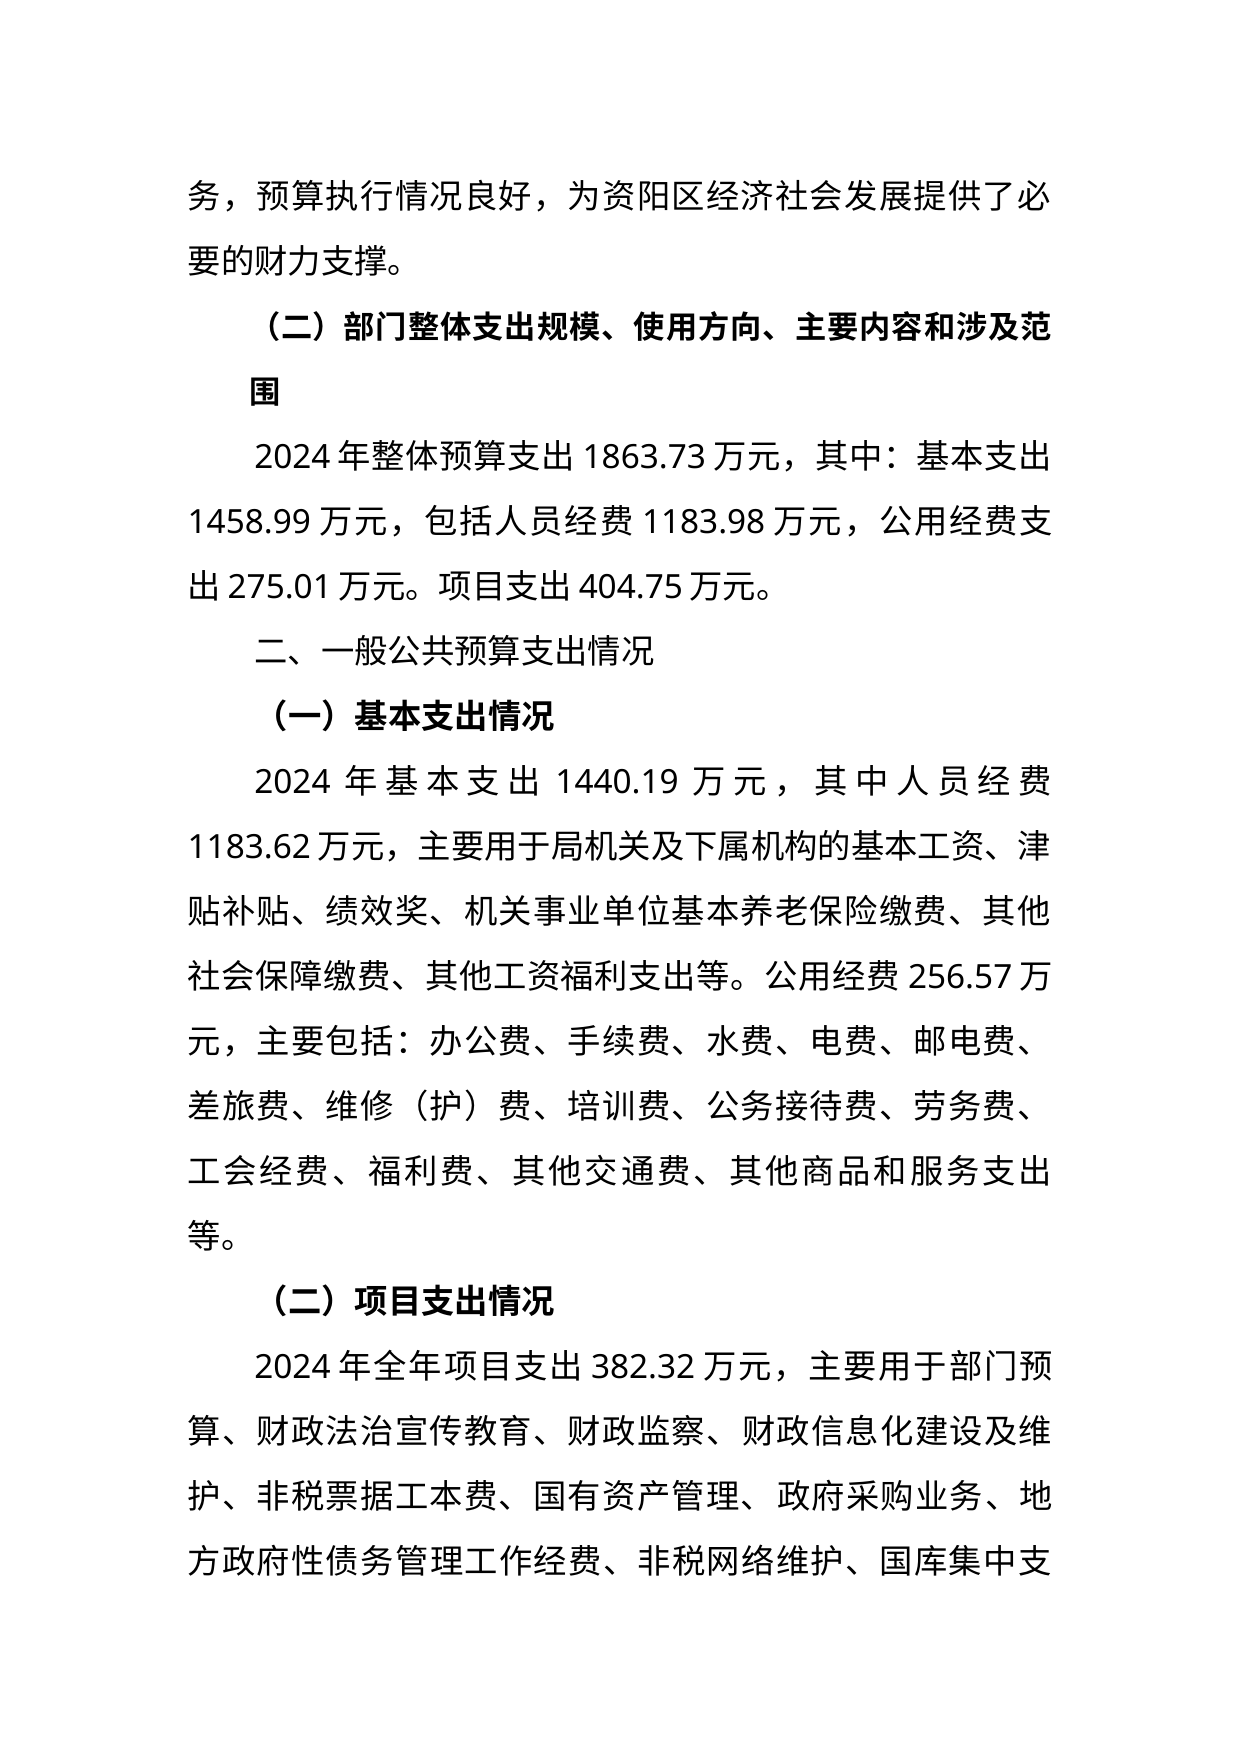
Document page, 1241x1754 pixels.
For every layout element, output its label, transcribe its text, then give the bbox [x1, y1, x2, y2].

text 二、一般公共预算支出情况 [187, 617, 1053, 682]
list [187, 162, 1053, 292]
list 部门整体支出规模、使用方向、主要内容和涉及范围 [249, 292, 1053, 422]
list （二）项目支出情况 [187, 1267, 1053, 1332]
list 2024年基本支出1440.19万元，其中人员经费1183.62万元，主要用于局机关及下属机构的基本工资、津贴补贴、绩效奖、机关事业单位基本养老保险缴费、其他社会保障缴费、其他工资福利支出等。公用经费256.57万元，主要包括：办公费、手续费、水费、电费、邮电费、差旅费、维修（护）费、培训费、公务接待费、劳务费、工会经费、福利费、其他交通费、其他商品和服务支出等。 [187, 747, 1053, 1267]
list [187, 1332, 1053, 1592]
text （一）基本支出情况 [187, 682, 1053, 747]
list 2024年整体预算支出1863.73万元，其中：基本支出1458.99万元，包括人员经费1183.98万元，公用经费支出275.01万元。项目支出404.75万元。 [187, 422, 1053, 617]
